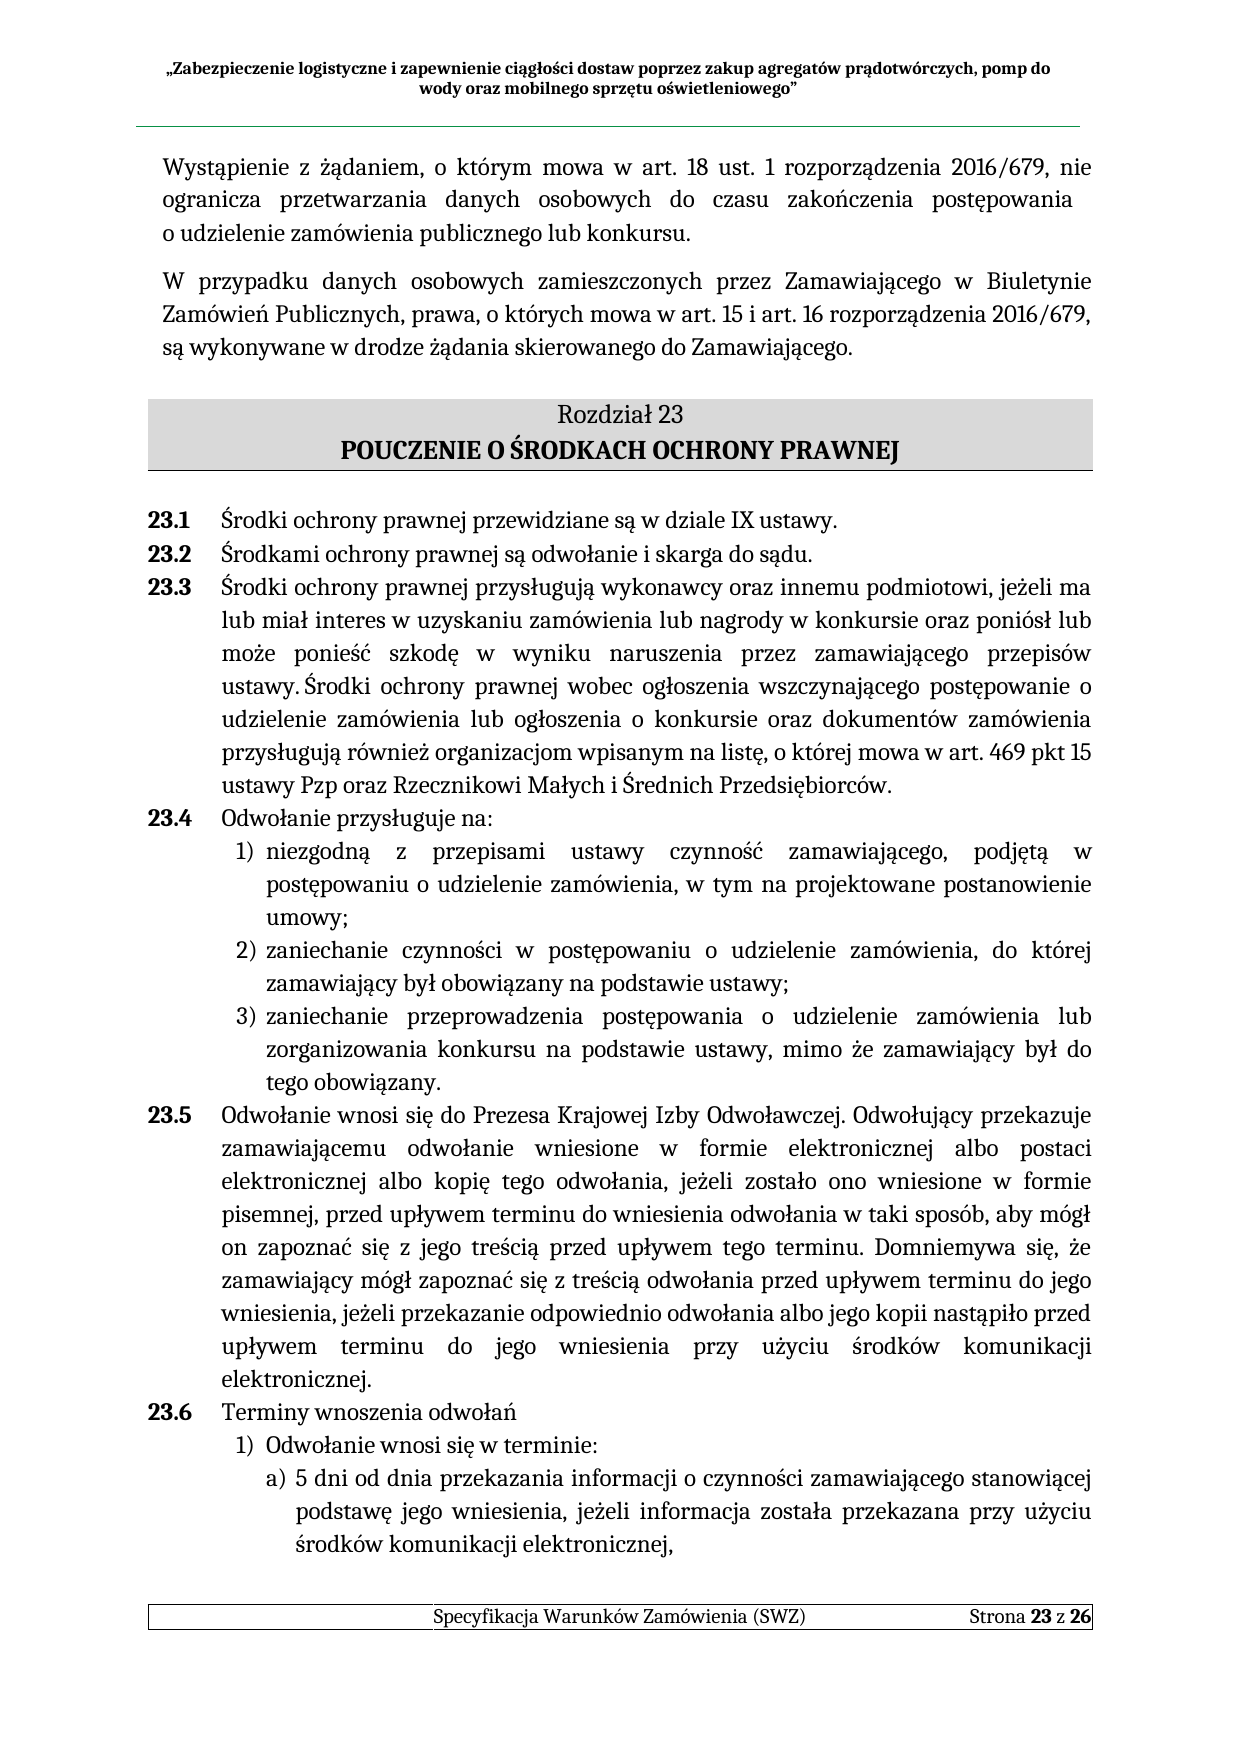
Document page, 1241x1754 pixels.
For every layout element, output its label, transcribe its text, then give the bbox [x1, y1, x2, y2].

list Odwołanie przysługuje na: [148, 804, 1093, 832]
list Odwołanie wnosi się do Prezesa Krajowej Izby Odwoławczej. Odwołujący przekazuje zamawiającemu odwołanie wniesione w formie elektronicznej albo postaci elektronicznej albo kopię tego odwołania, jeżeli zostało ono wniesione w formie pisemnej, przed upływem terminu do wniesienia odwołania w taki sposób, aby mógł on zapoznać się z jego treścią przed upływem tego terminu. Domniemywa się, że zamawiający mógł zapoznać się z treścią odwołania przed upływem terminu do jego wniesienia, jeżeli przekazanie odpowiednio odwołania albo jego kopii nastąpiło przed upływem terminu do jego wniesienia przy użyciu środków komunikacji elektronicznej. [148, 1101, 1093, 1394]
list 1) Odwołanie wnosi się w terminie: [236, 1431, 1093, 1460]
list 1) niezgodną z przepisami ustawy czynność zamawiającego, podjętą w postępowaniu o udzielenie zamówienia, w tym na projektowane postanowienie umowy; [236, 837, 1093, 931]
text Wystąpienie z żądaniem, o którym mowa w art. 18 ust. 1 rozporządzenia 2016/679, nie ogranicza przetwarzania danych osobowych do czasu zakończenia postępowania o udzielenie zamówienia publicznego lub konkursu. [162, 152, 1093, 247]
list 2) zaniechanie czynności w postępowaniu o udzielenie zamówienia, do której zamawiający był obowiązany na podstawie ustawy; [236, 936, 1093, 997]
list 3) zaniechanie przeprowadzenia postępowania o udzielenie zamówienia lub zorganizowania konkursu na podstawie ustawy, mimo że zamawiający był do tego obowiązany. [236, 1002, 1093, 1097]
list Środkami ochrony prawnej są odwołanie i skarga do sądu. [148, 539, 1093, 568]
list Środki ochrony prawnej przewidziane są w dziale IX ustawy. [148, 506, 1093, 535]
list Terminy wnoszenia odwołań [148, 1398, 1093, 1427]
list Środki ochrony prawnej przysługują wykonawcy oraz innemu podmiotowi, jeżeli ma lub miał interes w uzyskaniu zamówienia lub nagrody w konkursie oraz poniósł lub może ponieść szkodę w wyniku naruszenia przez zamawiającego przepisów ustawy. Środki ochrony prawnej wobec ogłoszenia wszczynającego postępowanie o udzielenie zamówienia lub ogłoszenia o konkursie oraz dokumentów zamówienia przysługują również organizacjom wpisanym na listę, o której mowa w art. 469 pkt 15 ustawy Pzp oraz Rzecznikowi Małych i Średnich Przedsiębiorców. [148, 572, 1093, 799]
text W przypadku danych osobowych zamieszczonych przez Zamawiającego w Biuletynie Zamówień Publicznych, prawa, o których mowa w art. 15 i art. 16 rozporządzenia 2016/679, są wykonywane w drodze żądania skierowanego do Zamawiającego. [162, 273, 1093, 362]
list a) 5 dni od dnia przekazania informacji o czynności zamawiającego stanowiącej podstawę jego wniesienia, jeżeli informacja została przekazana przy użyciu środków komunikacji elektronicznej, [266, 1464, 1093, 1559]
table_header Rozdział 23 POUCZENIE O ŚRODKACH OCHRONY PRAWNEJ [148, 399, 1093, 470]
